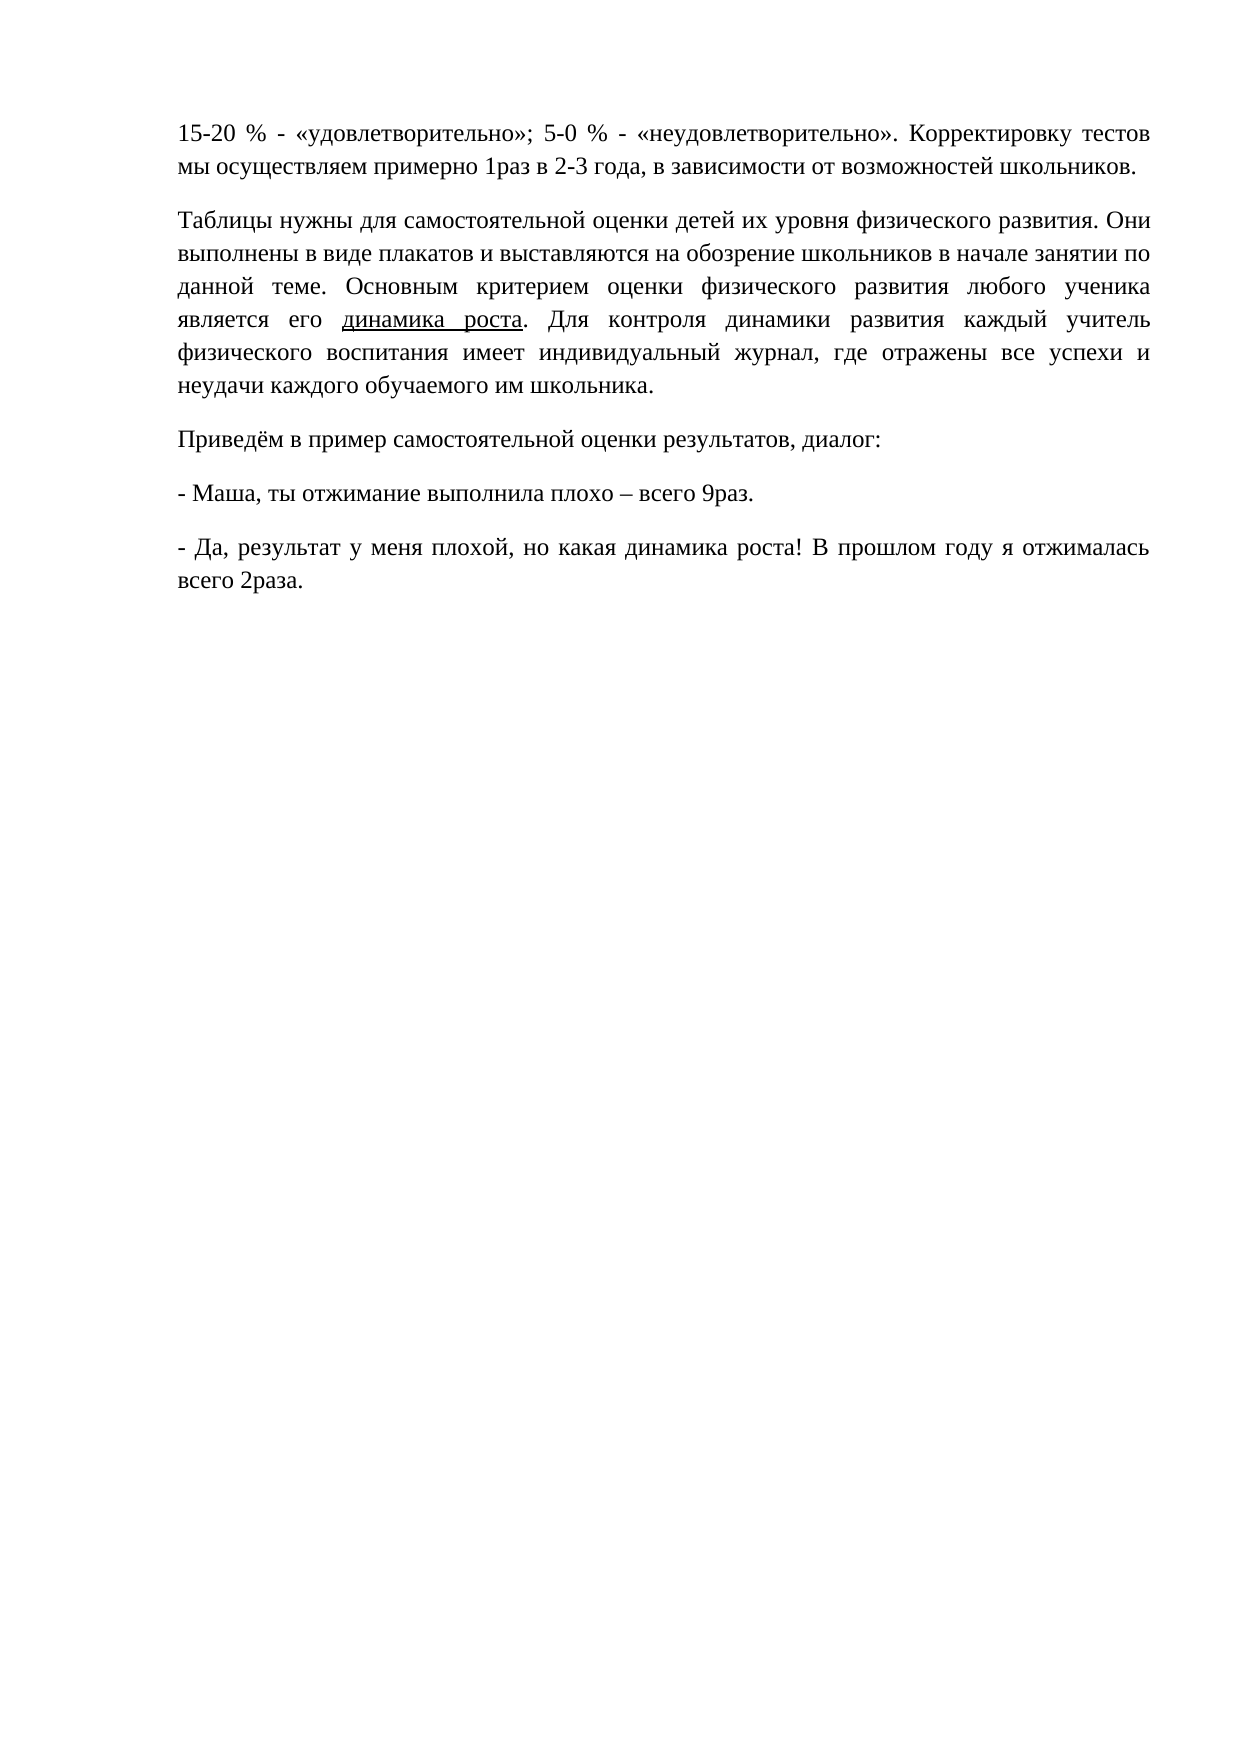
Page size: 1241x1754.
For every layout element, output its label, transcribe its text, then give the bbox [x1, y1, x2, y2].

text Приведём в пример самостоятельной оценки результатов, диалог: [177, 424, 1152, 453]
text 15-20 % - «удовлетворительно»; 5-0 % - «неудовлетворительно». Корректировку тестов мы осуществляем примерно 1раз в 2-3 года, в зависимости от возможностей школьников. [177, 118, 1152, 180]
text Таблицы нужны для самостоятельной оценки детей их уровня физического развития. Они выполнены в виде плакатов и выставляются на обозрение школьников в начале занятии по данной теме. Основным критерием оценки физического развития любого ученика является его динамика роста. Для контроля динамики развития каждый учитель физического воспитания имеет индивидуальный журнал, где отражены все успехи и неудачи каждого обучаемого им школьника. [177, 205, 1152, 399]
text - Маша, ты отжимание выполнила плохо – всего 9раз. [177, 478, 1152, 507]
text - Да, результат у меня плохой, но какая динамика роста! В прошлом году я отжималась всего 2раза. [177, 532, 1152, 593]
